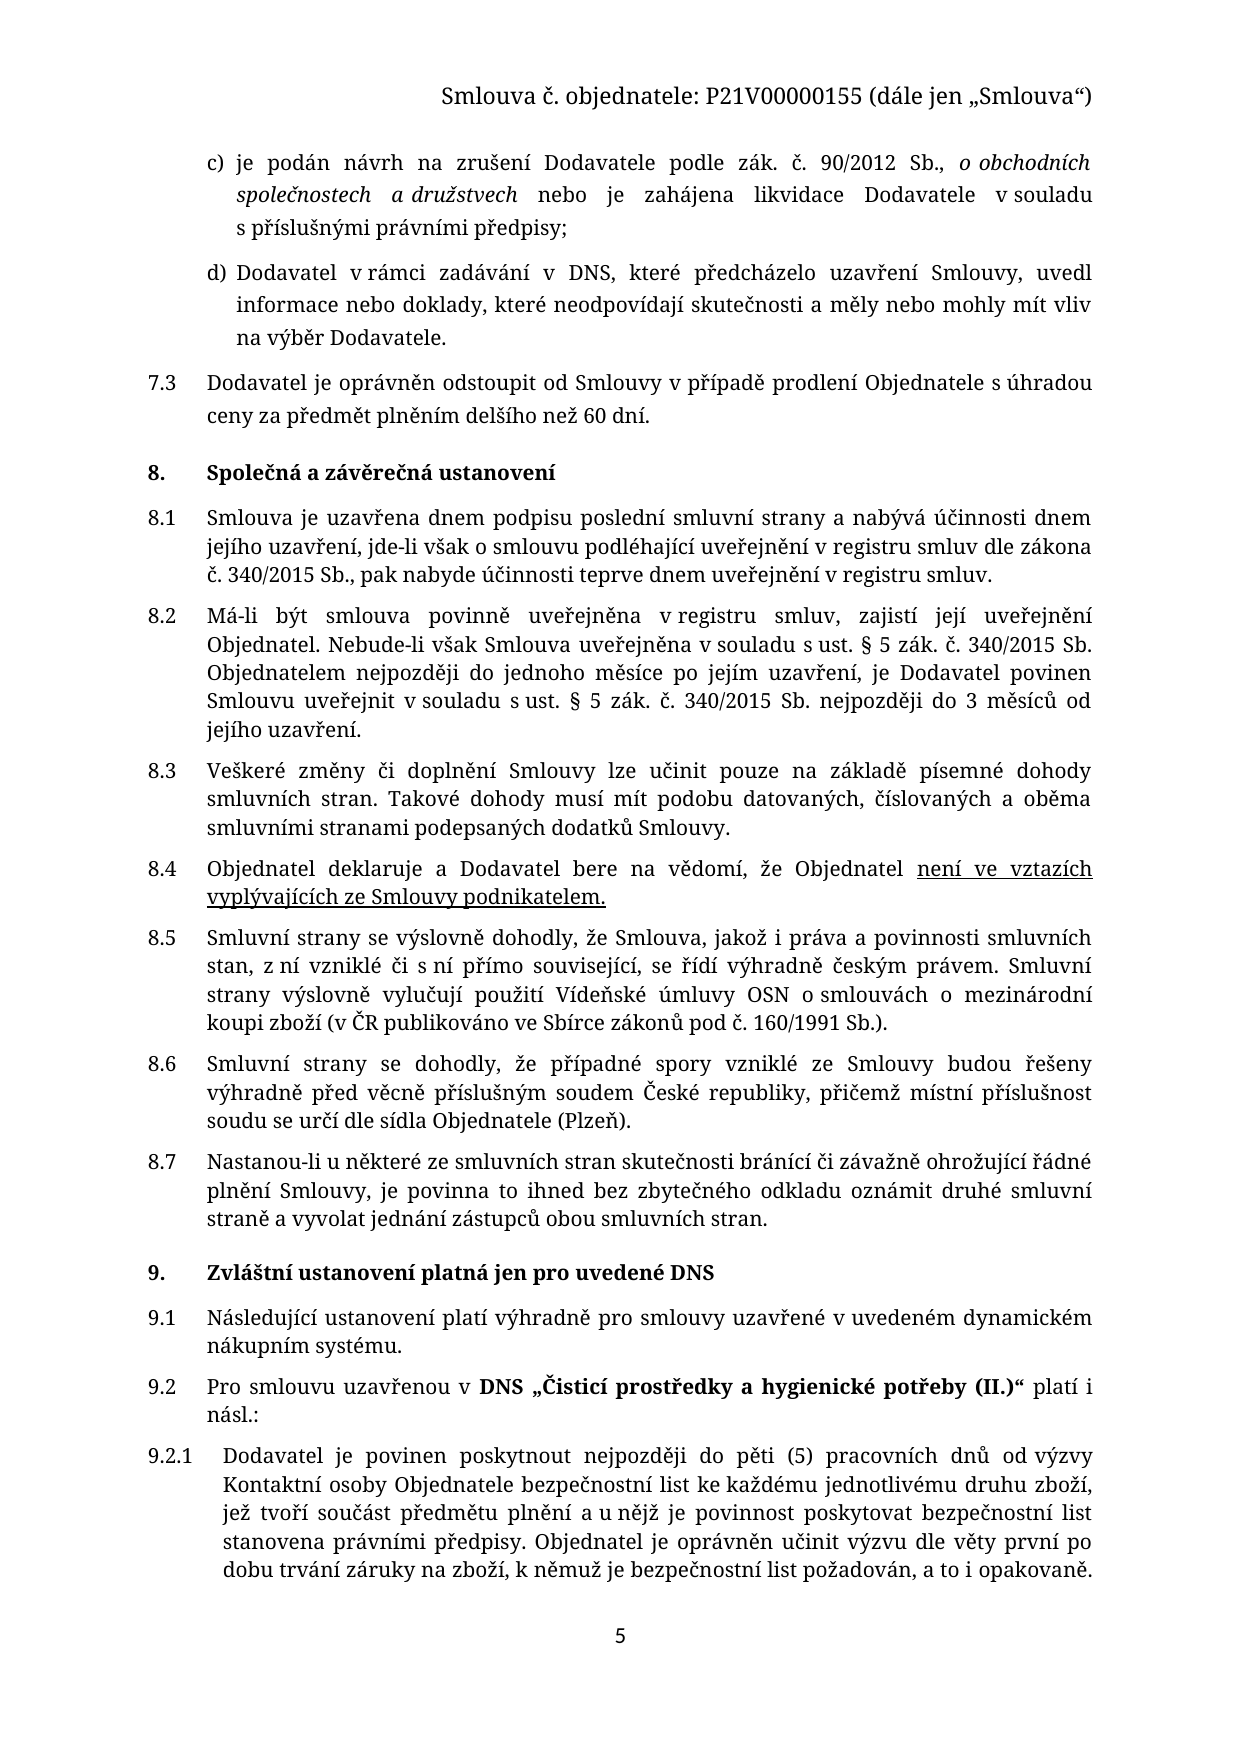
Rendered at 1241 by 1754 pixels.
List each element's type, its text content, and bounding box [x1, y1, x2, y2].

list Má-li být smlouva povinně uveřejněna v registru smluv, zajistí její uveřejnění Objednatel. Nebude-li však Smlouva uveřejněna v souladu s ust. § 5 zák. č. 340/2015 Sb. Objednatelem nejpozději do jednoho měsíce po jejím uzavření, je Dodavatel povinen Smlouvu uveřejnit v souladu s ust. § 5 zák. č. 340/2015 Sb. nejpozději do 3 měsíců od jejího uzavření. [148, 601, 1093, 743]
list Veškeré změny či doplnění Smlouvy lze učinit pouze na základě písemné dohody smluvních stran. Takové dohody musí mít podobu datovaných, číslovaných a oběma smluvními stranami podepsaných dodatků Smlouvy. [148, 756, 1093, 841]
list Dodavatel v rámci zadávání v DNS, které předcházelo uzavření Smlouvy, uvedl informace nebo doklady, které neodpovídají skutečnosti a měly nebo mohly mít vliv na výběr Dodavatele. [207, 258, 1093, 352]
list Objednatel deklaruje a Dodavatel bere na vědomí, že Objednatel není ve vztazích vyplývajících ze Smlouvy podnikatelem. [148, 854, 1093, 911]
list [148, 1441, 1093, 1584]
list Smluvní strany se dohodly, že případné spory vzniklé ze Smlouvy budou řešeny výhradně před věcně příslušným soudem České republiky, přičemž místní příslušnost soudu se určí dle sídla Objednatele (Plzeň). [148, 1049, 1093, 1135]
list je podán návrh na zrušení Dodavatele podle zák. č. 90/2012 Sb., o obchodních společnostech a družstvech nebo je zahájena likvidace Dodavatele v souladu s příslušnými právními předpisy; [207, 148, 1093, 241]
list Společná a závěrečná ustanovení [148, 458, 1093, 487]
list Smluvní strany se výslovně dohodly, že Smlouva, jakož i práva a povinnosti smluvních stan, z ní vzniklé či s ní přímo související, se řídí výhradně českým právem. Smluvní strany výslovně vylučují použití Vídeňské úmluvy OSN o smlouvách o mezinárodní koupi zboží (v ČR publikováno ve Sbírce zákonů pod č. 160/1991 Sb.). [148, 923, 1093, 1037]
list Smlouva je uzavřena dnem podpisu poslední smluvní strany a nabývá účinnosti dnem jejího uzavření, jde-li však o smlouvu podléhající uveřejnění v registru smluv dle zákona č. 340/2015 Sb., pak nabyde účinnosti teprve dnem uveřejnění v registru smluv. [148, 503, 1093, 589]
list Zvláštní ustanovení platná jen pro uvedené DNS [148, 1258, 1093, 1286]
list Dodavatel je oprávněn odstoupit od Smlouvy v případě prodlení Objednatele s úhradou ceny za předmět plněním delšího než 60 dní. [148, 368, 1093, 429]
list Nastanou-li u některé ze smluvních stran skutečnosti bránící či závažně ohrožující řádné plnění Smlouvy, je povinna to ihned bez zbytečného odkladu oznámit druhé smluvní straně a vyvolat jednání zástupců obou smluvních stran. [148, 1147, 1093, 1233]
list Pro smlouvu uzavřenou v DNS „Čisticí prostředky a hygienické potřeby (II.)“ platí i násl.: [148, 1372, 1093, 1429]
list Následující ustanovení platí výhradně pro smlouvy uzavřené v uvedeném dynamickém nákupním systému. [148, 1303, 1093, 1359]
